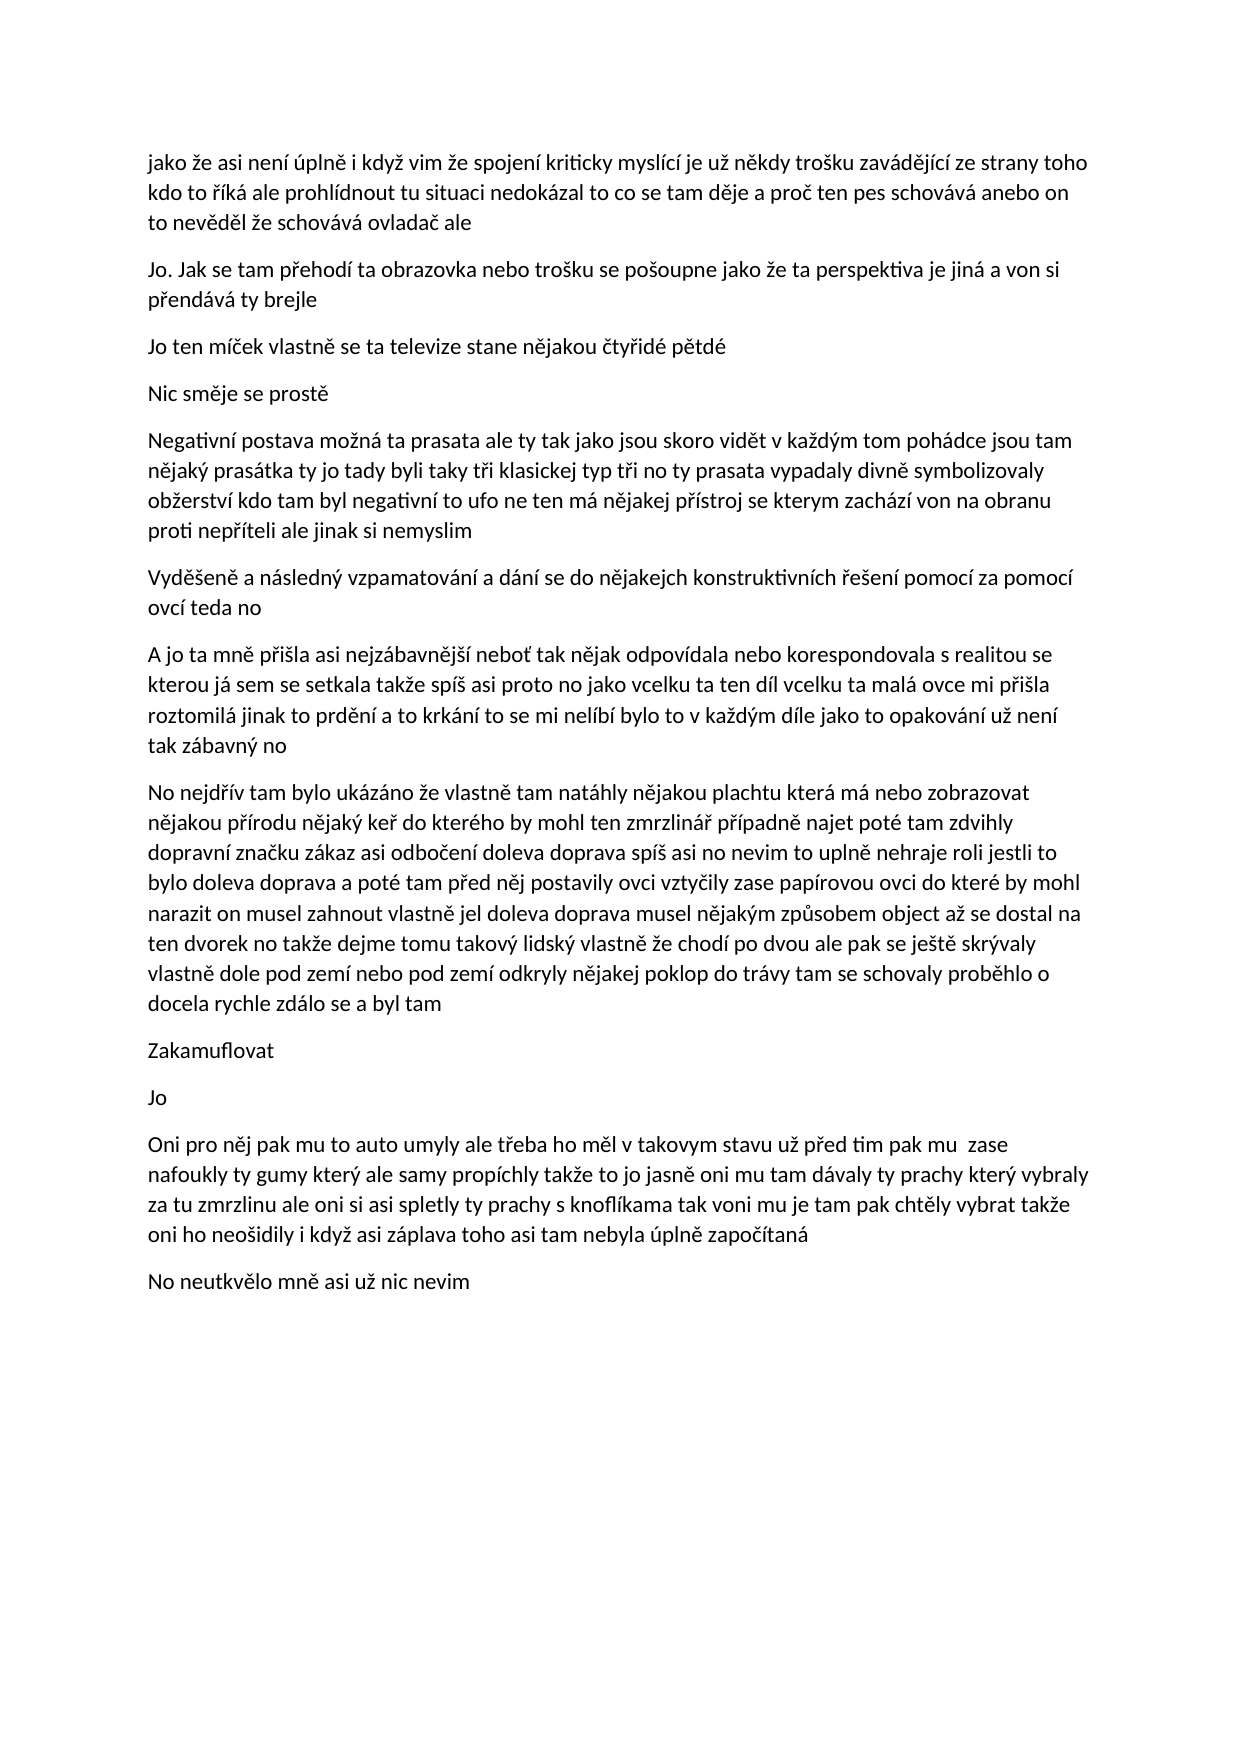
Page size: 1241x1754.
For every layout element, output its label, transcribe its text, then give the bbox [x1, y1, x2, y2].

text A jo ta mně přišla asi nejzábavnější neboť tak nějak odpovídala nebo korespondovala s realitou se kterou já sem se setkala takže spíš asi proto no jako vcelku ta ten díl vcelku ta malá ovce mi přišla roztomilá jinak to prdění a to krkání to se mi nelíbí bylo to v každým díle jako to opakování už není tak zábavný no [148, 640, 1093, 759]
text Vyděšeně a následný vzpamatování a dání se do nějakejch konstruktivních řešení pomocí za pomocí ovcí teda no [148, 563, 1093, 621]
text No nejdřív tam bylo ukázáno že vlastně tam natáhly nějakou plachtu která má nebo zobrazovat nějakou přírodu nějaký keř do kterého by mohl ten zmrzlinář případně najet poté tam zdvihly dopravní značku zákaz asi odbočení doleva doprava spíš asi no nevim to uplně nehraje roli jestli to bylo doleva doprava a poté tam před něj postavily ovci vztyčily zase papírovou ovci do které by mohl narazit on musel zahnout vlastně jel doleva doprava musel nějakým způsobem object až se dostal na ten dvorek no takže dejme tomu takový lidský vlastně že chodí po dvou ale pak se ještě skrývaly vlastně dole pod zemí nebo pod zemí odkryly nějakej poklop do trávy tam se schovaly proběhlo o docela rychle zdálo se a byl tam [148, 778, 1093, 1017]
text Jo. Jak se tam přehodí ta obrazovka nebo trošku se pošoupne jako že ta perspektiva je jiná a von si přendává ty brejle [148, 255, 1093, 313]
text Nic směje se prostě [148, 379, 1093, 407]
text Zakamuflovat [148, 1036, 1093, 1064]
text Jo [148, 1083, 1093, 1111]
text Negativní postava možná ta prasata ale ty tak jako jsou skoro vidět v každým tom pohádce jsou tam nějaký prasátka ty jo tady byli taky tři klasickej typ tři no ty prasata vypadaly divně symbolizovaly obžerství kdo tam byl negativní to ufo ne ten má nějakej přístroj se kterym zachází von na obranu proti nepříteli ale jinak si nemyslim [148, 426, 1093, 544]
text Oni pro něj pak mu to auto umyly ale třeba ho měl v takovym stavu už před tim pak mu zase nafoukly ty gumy který ale samy propíchly takže to jo jasně oni mu tam dávaly ty prachy který vybraly za tu zmrzlinu ale oni si asi spletly ty prachy s knoflíkama tak voni mu je tam pak chtěly vybrat takže oni ho neošidily i když asi záplava toho asi tam nebyla úplně započítaná [148, 1130, 1093, 1248]
text Jo ten míček vlastně se ta televize stane nějakou čtyřidé pětdé [148, 332, 1093, 360]
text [148, 148, 1093, 236]
text No neutkvělo mně asi už nic nevim [148, 1267, 1093, 1295]
